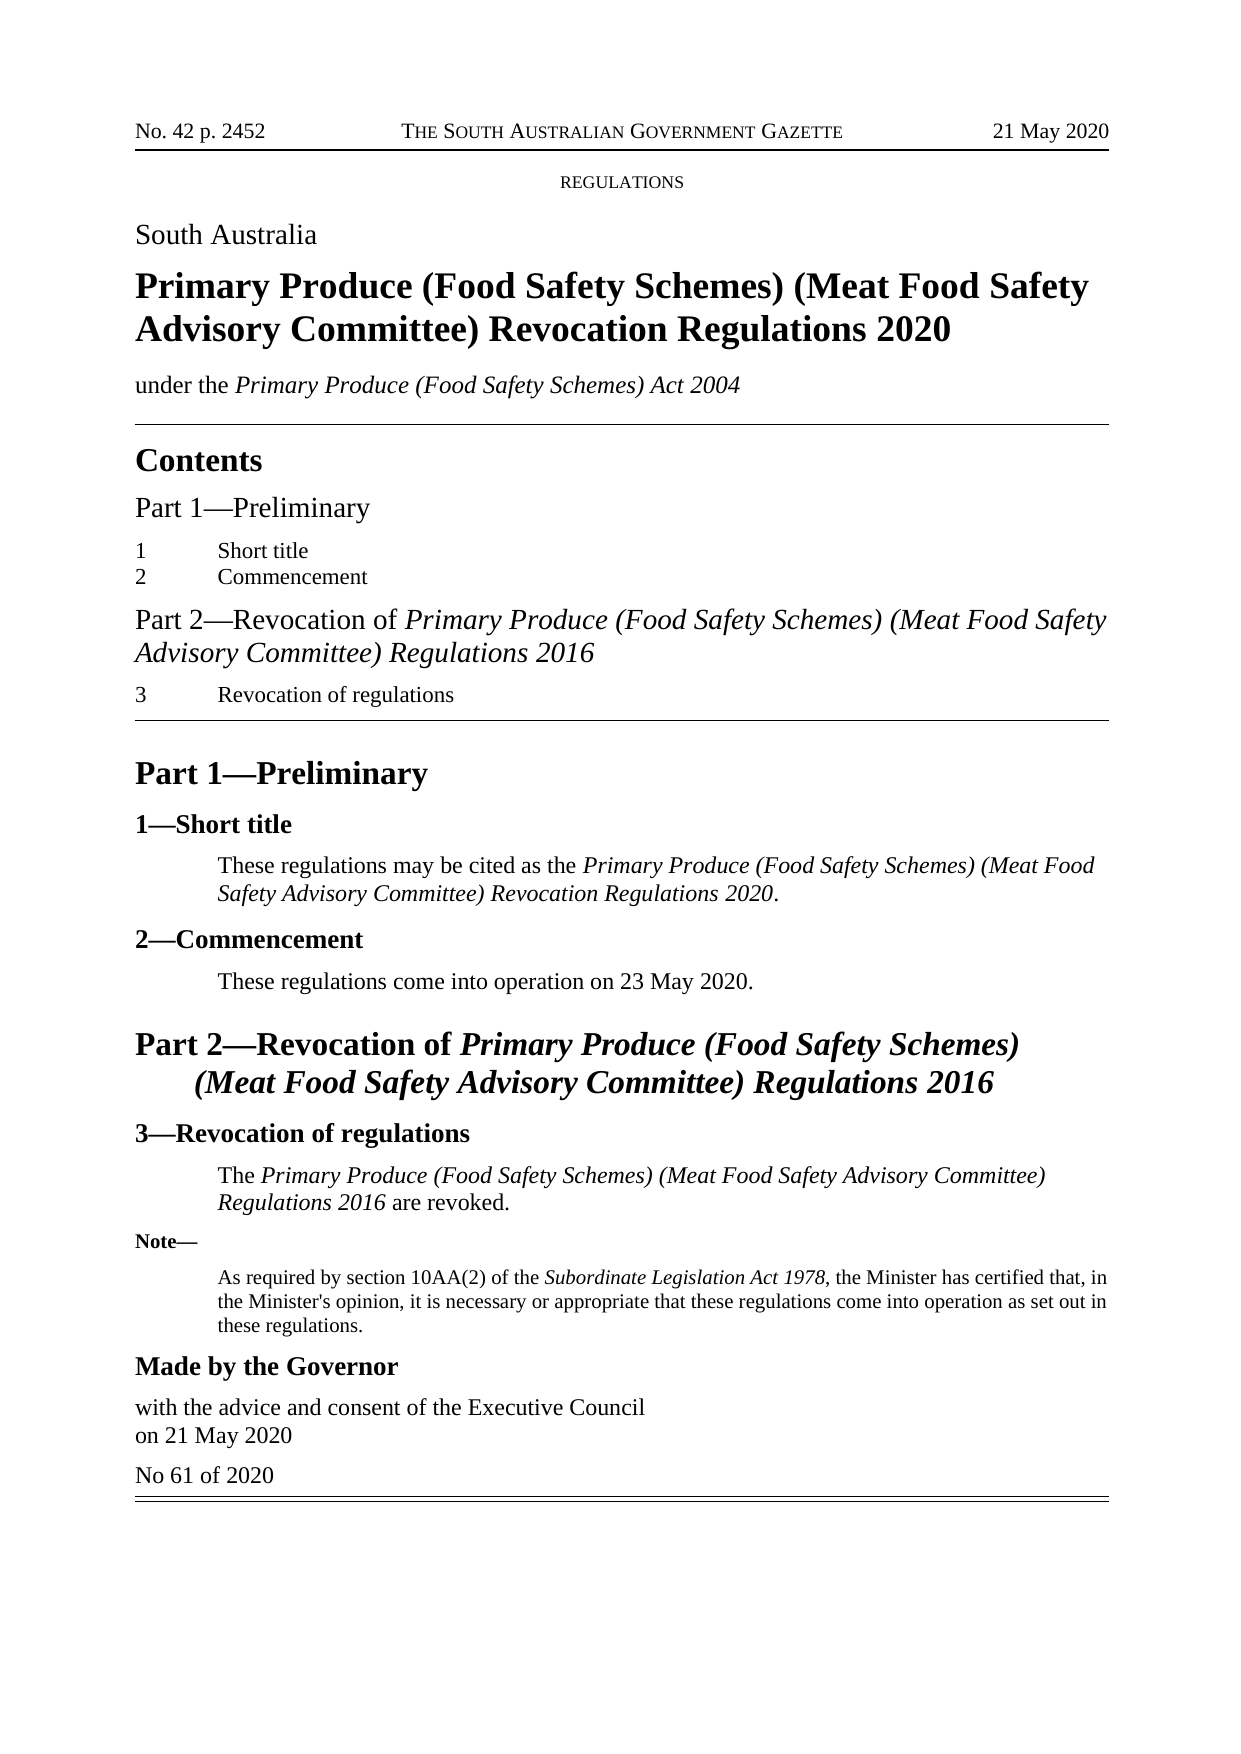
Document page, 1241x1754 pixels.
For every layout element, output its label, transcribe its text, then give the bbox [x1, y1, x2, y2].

text 2—Commencement [135, 923, 1109, 954]
text 1—Short title [135, 808, 1109, 839]
subtitle Primary Produce (Food Safety Schemes) (Meat Food Safety Advisory Committee) Revocation Regulations 2020 [135, 263, 1109, 349]
text These regulations come into operation on 23 May 2020. [217, 967, 1109, 995]
text No 61 of 2020 [135, 1461, 1109, 1489]
text Contents [135, 440, 1109, 478]
text As required by section 10AA(2) of the Subordinate Legislation Act 1978, the Minister has certified that, in the Minister's opinion, it is necessary or appropriate that these regulations come into operation as set out in these regulations. [217, 1265, 1109, 1337]
text on 21 May 2020 [135, 1421, 1109, 1449]
text The Primary Produce (Food Safety Schemes) (Meat Food Safety Advisory Committee) Regulations 2016 are revoked. [217, 1161, 1109, 1216]
text Part 1—Preliminary [135, 491, 1109, 524]
subtitle Regulations [135, 174, 1109, 192]
text These regulations may be cited as the Primary Produce (Food Safety Schemes) (Meat Food Safety Advisory Committee) Revocation Regulations 2020. [217, 852, 1109, 907]
text 2 Commencement [135, 563, 1109, 589]
text Note— [135, 1228, 1109, 1253]
text Part 2—Revocation of Primary Produce (Food Safety Schemes) (Meat Food Safety Advisory Committee) Regulations 2016 [135, 602, 1109, 669]
text 3 Revocation of regulations [135, 681, 1109, 708]
text Part 2—Revocation of Primary Produce (Food Safety Schemes) (Meat Food Safety Advisory Committee) Regulations 2016 [135, 1024, 1109, 1101]
text 1 Short title [135, 537, 1109, 563]
text with the advice and consent of the Executive Council [135, 1393, 1109, 1421]
text Part 1—Preliminary [135, 753, 1109, 791]
text Made by the Governor [135, 1350, 1109, 1381]
text under the Primary Produce (Food Safety Schemes) Act 2004 [135, 370, 1109, 399]
text South Australia [135, 217, 1109, 251]
text 3—Revocation of regulations [135, 1117, 1109, 1148]
